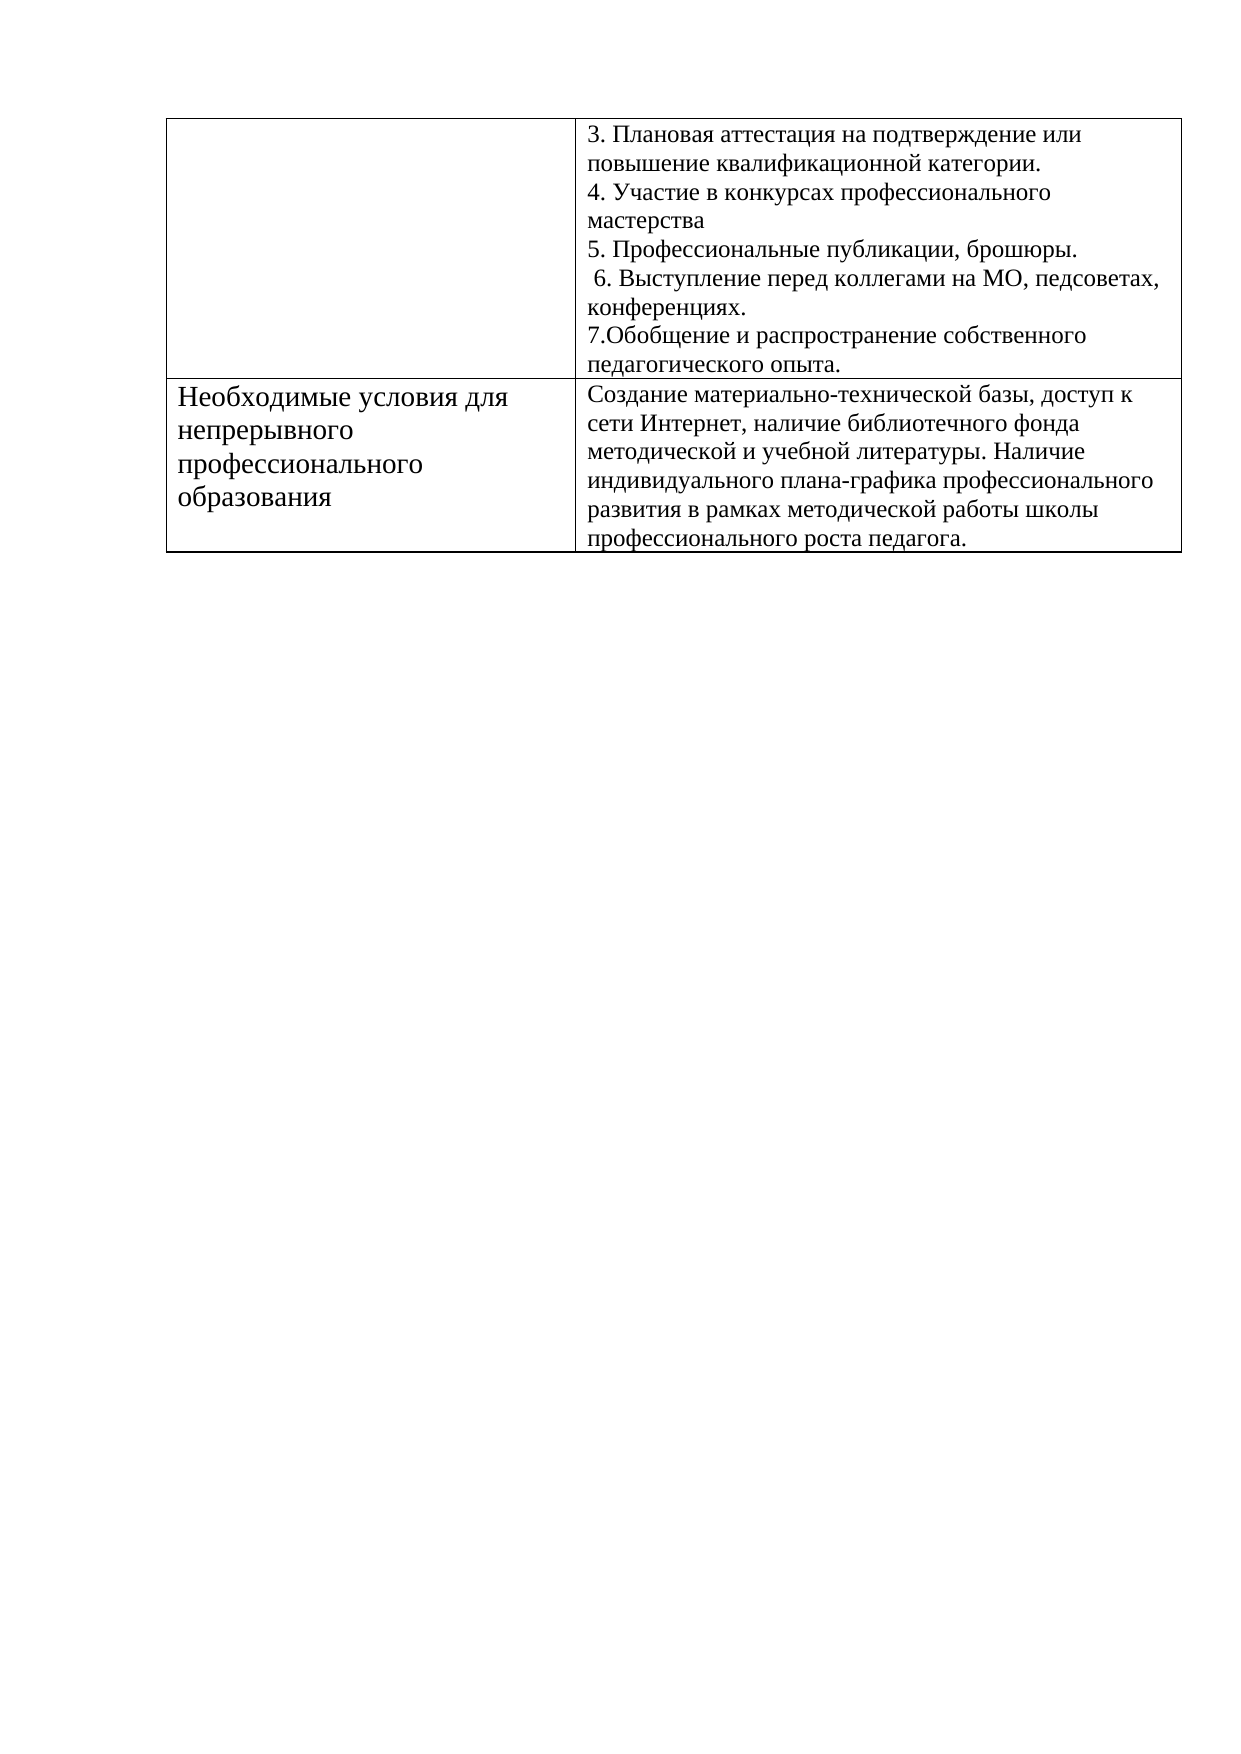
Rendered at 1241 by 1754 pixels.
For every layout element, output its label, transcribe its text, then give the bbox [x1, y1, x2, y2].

table_cell Создание материально-технической базы, доступ к сети Интернет, наличие библиотечного фонда методической и учебной литературы. Наличие индивидуального плана-графика профессионального развития в рамках методической работы школы профессионального роста педагога. [576, 379, 1181, 551]
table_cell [576, 119, 1181, 378]
table_cell Необходимые условия для непрерывного профессионального образования [167, 379, 575, 551]
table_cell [167, 119, 575, 378]
